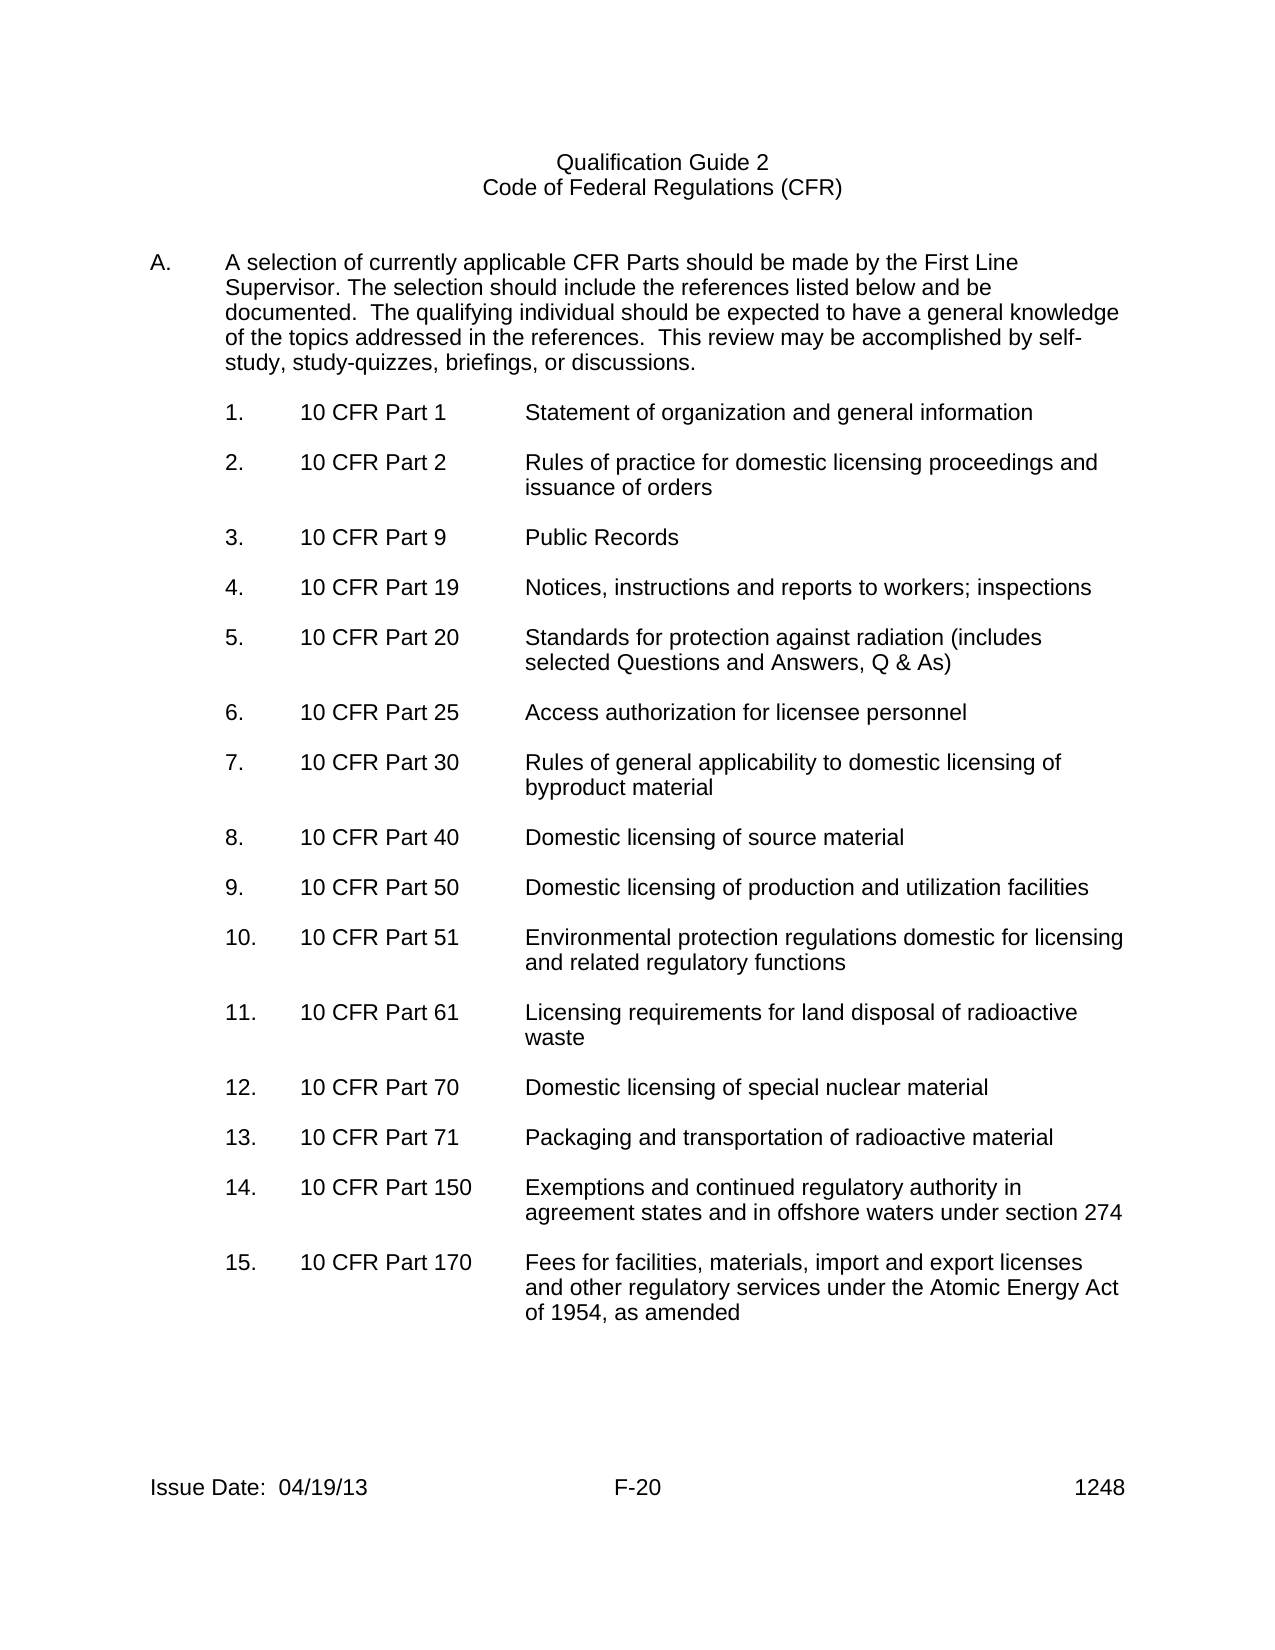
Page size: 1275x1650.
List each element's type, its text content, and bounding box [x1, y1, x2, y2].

text 15. 10 CFR Part 170 Fees for facilities, materials, import and export licenses and other regulatory services under the Atomic Energy Act of 1954, as amended [225, 1250, 1125, 1325]
text 13. 10 CFR Part 71 Packaging and transportation of radioactive material [150, 1125, 1125, 1150]
text 9. 10 CFR Part 50 Domestic licensing of production and utilization facilities [225, 875, 1125, 900]
text 6. 10 CFR Part 25 Access authorization for licensee personnel [150, 700, 1125, 725]
text 7. 10 CFR Part 30 Rules of general applicability to domestic licensing of byproduct material [225, 750, 1125, 800]
text Code of Federal Regulations (CFR) [150, 175, 1125, 200]
text A. A selection of currently applicable CFR Parts should be made by the First Line Supervisor. The selection should include the references listed below and be documented. The qualifying individual should be expected to have a general knowledge of the topics addressed in the references. This review may be accomplished by self-study, study-quizzes, briefings, or discussions. [150, 250, 1125, 375]
text 11. 10 CFR Part 61 Licensing requirements for land disposal of radioactive waste [225, 1000, 1125, 1050]
text 8. 10 CFR Part 40 Domestic licensing of source material [150, 825, 1125, 850]
text 4. 10 CFR Part 19 Notices, instructions and reports to workers; inspections [225, 575, 1125, 600]
text Qualification Guide 2 [150, 150, 1125, 175]
text 12. 10 CFR Part 70 Domestic licensing of special nuclear material [150, 1075, 1125, 1100]
text 1. 10 CFR Part 1 Statement of organization and general information [150, 400, 1125, 425]
text 14. 10 CFR Part 150 Exemptions and continued regulatory authority in agreement states and in offshore waters under section 274 [225, 1175, 1125, 1225]
text 3. 10 CFR Part 9 Public Records [150, 525, 1125, 550]
text 2. 10 CFR Part 2 Rules of practice for domestic licensing proceedings and issuance of orders [225, 450, 1125, 500]
text 5. 10 CFR Part 20 Standards for protection against radiation (includes selected Questions and Answers, Q & As) [225, 625, 1125, 675]
text 10. 10 CFR Part 51 Environmental protection regulations domestic for licensing and related regulatory functions [225, 925, 1125, 975]
